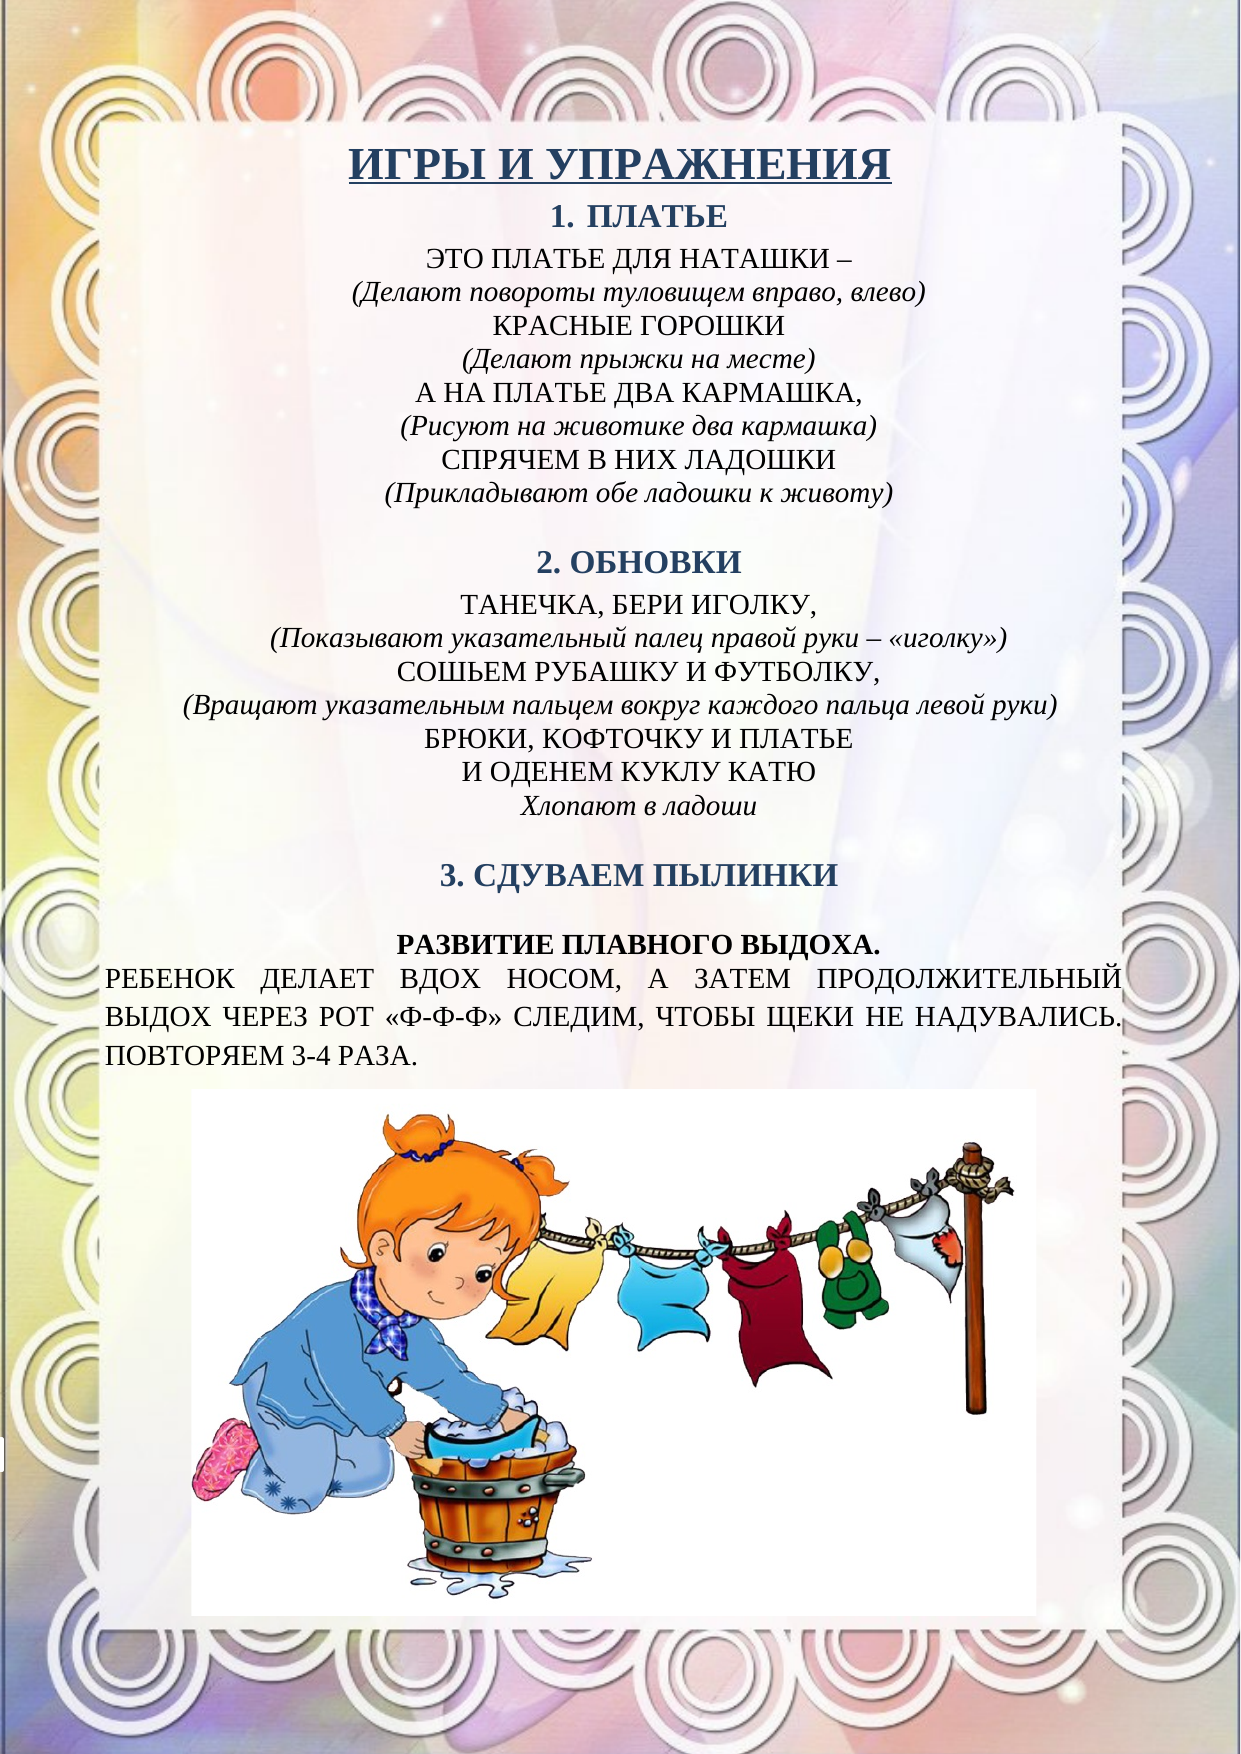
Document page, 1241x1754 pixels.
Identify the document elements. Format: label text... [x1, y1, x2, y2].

text 3. СДУВАЕМ ПЫЛИНКИ [112, 855, 1165, 893]
text И ОДЕНЕМ КУКЛУ КАТЮ [112, 754, 1165, 788]
text (Вращают указательным пальцем вокруг каждого пальца левой руки) [75, 687, 1165, 721]
text (Показывают указательный палец правой руки – «иголку») [112, 620, 1165, 654]
text РЕБЕНОК ДЕЛАЕТ ВДОХ НОСОМ, А ЗАТЕМ ПРОДОЛЖИТЕЛЬНЫЙ ВЫДОХ ЧЕРЕЗ РОТ «Ф-Ф-Ф» СЛЕДИМ, ЧТОБЫ ЩЕКИ НЕ НАДУВАЛИСЬ. ПОВТОРЯЕМ 3-4 РАЗА. [104, 961, 1123, 1071]
text (Делают прыжки на месте) [112, 341, 1165, 375]
text ЭТО ПЛАТЬЕ ДЛЯ НАТАШКИ – [112, 241, 1165, 274]
text КРАСНЫЕ ГОРОШКИ [112, 308, 1165, 341]
picture [0, 0, 1241, 1754]
text БРЮКИ, КОФТОЧКУ И ПЛАТЬЕ [112, 721, 1165, 754]
text (Рисуют на животике два кармашка) [112, 408, 1165, 442]
list ПЛАТЬЕ [112, 197, 1165, 235]
text ТАНЕЧКА, БЕРИ ИГОЛКУ, [112, 587, 1165, 620]
text СПРЯЧЕМ В НИХ ЛАДОШКИ [112, 442, 1165, 476]
text 2. ОБНОВКИ [112, 543, 1165, 581]
text СОШЬЕМ РУБАШКУ И ФУТБОЛКУ, [112, 654, 1165, 687]
text (Делают повороты туловищем вправо, влево) [112, 274, 1165, 308]
text А НА ПЛАТЬЕ ДВА КАРМАШКА, [112, 375, 1165, 408]
subtitle ИГРЫ И УПРАЖНЕНИЯ [75, 136, 1165, 189]
text Хлопают в ладоши [112, 788, 1165, 822]
text РАЗВИТИЕ ПЛАВНОГО ВЫДОХА. [112, 927, 1165, 961]
text (Прикладывают обе ладошки к животу) [112, 476, 1165, 509]
